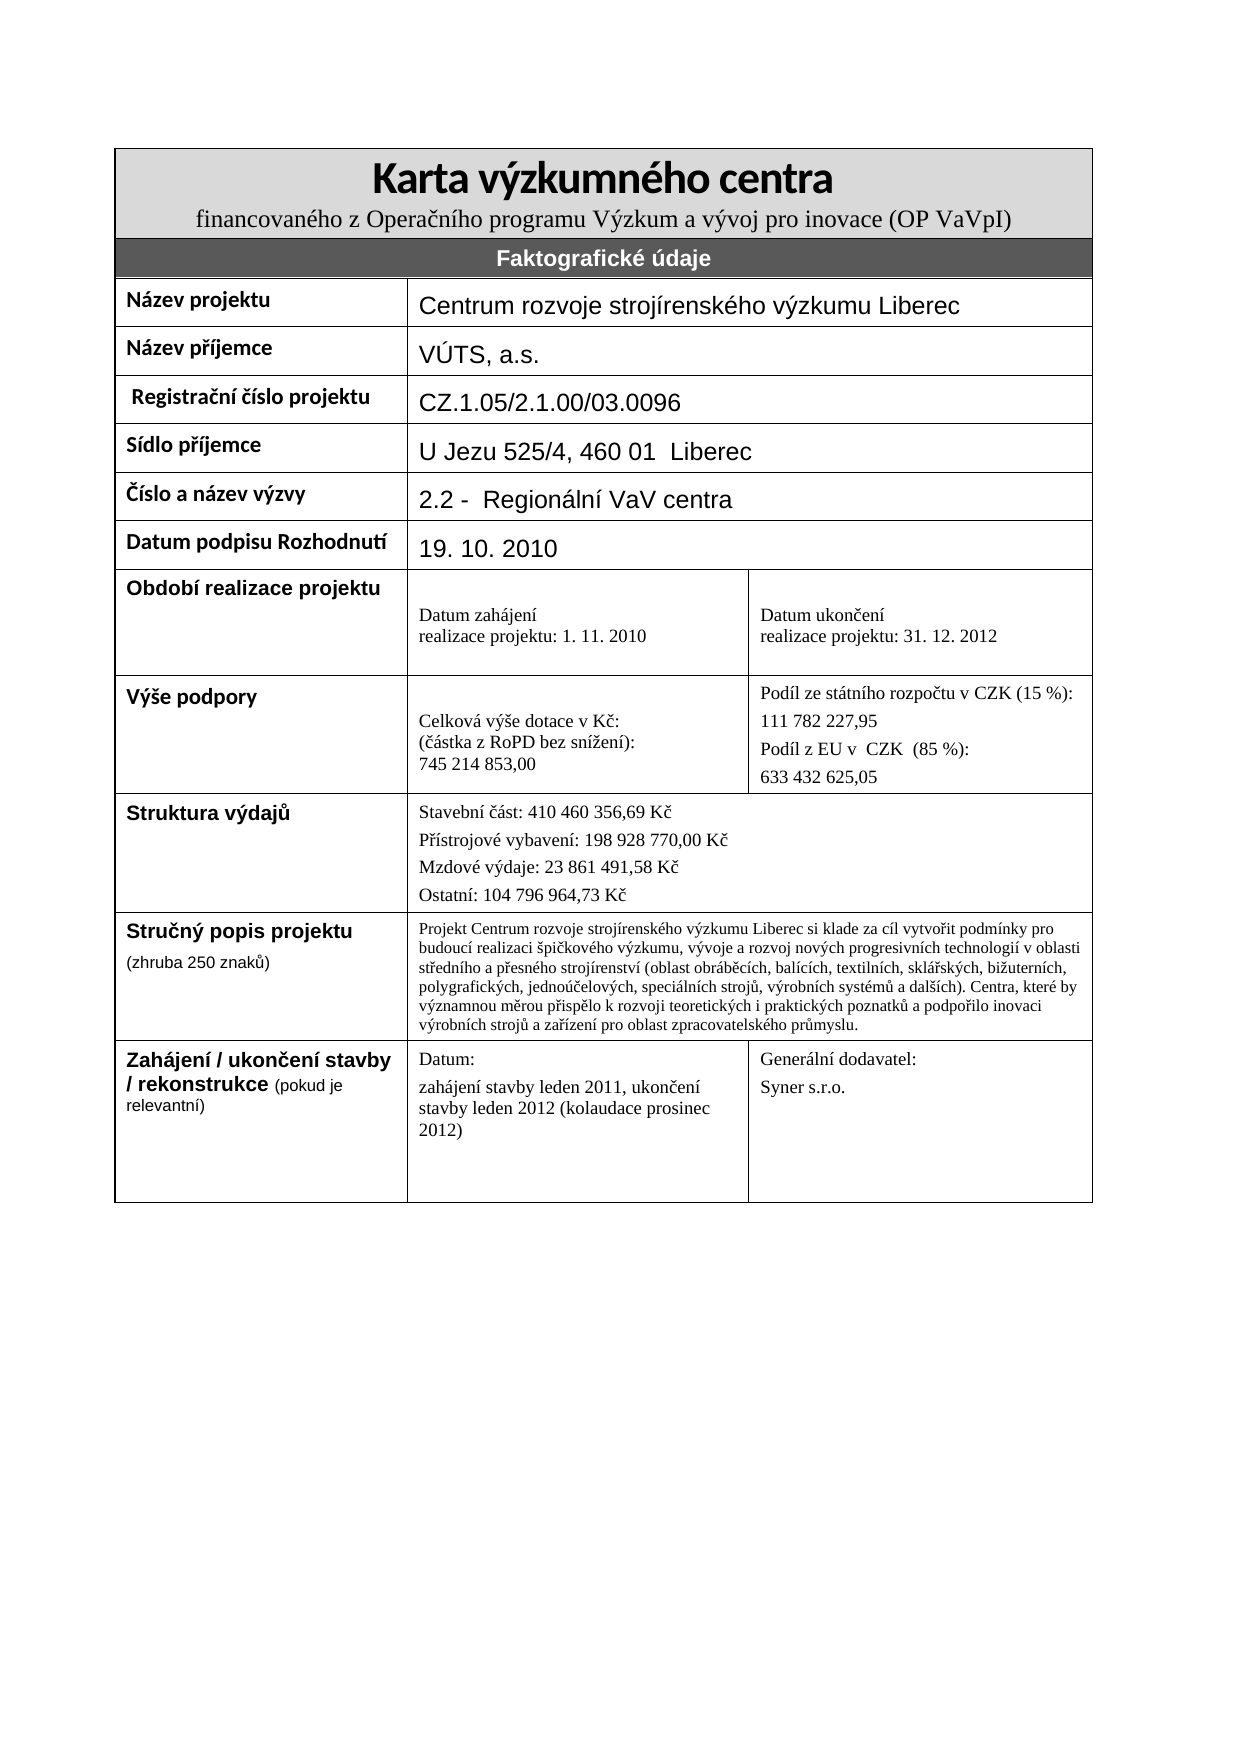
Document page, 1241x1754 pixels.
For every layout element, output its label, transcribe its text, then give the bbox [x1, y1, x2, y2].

table_cell Číslo a název výzvy [116, 473, 407, 520]
table_cell Podíl ze státního rozpočtu v CZK (15 %): 111 782 227,95 Podíl z EU v CZK (85 %): 633 432 625,05 [749, 676, 1092, 793]
table_cell Datum zahájení realizace projektu: 1. 11. 2010 [408, 570, 748, 675]
table_cell Název příjemce [116, 327, 407, 374]
table_cell Faktografické údaje [116, 239, 1092, 277]
table_cell Centrum rozvoje strojírenského výzkumu Liberec [408, 279, 1092, 326]
table_cell Registrační číslo projektu [116, 376, 407, 423]
table_cell Sídlo příjemce [116, 424, 407, 472]
table_cell Datum podpisu Rozhodnutí [116, 521, 407, 569]
table_cell Název projektu [116, 279, 407, 326]
table_cell Projekt Centrum rozvoje strojírenského výzkumu Liberec si klade za cíl vytvořit podmínky pro budoucí realizaci špičkového výzkumu, vývoje a rozvoj nových progresivních technologií v oblasti středního a přesného strojírenství (oblast obráběcích, balících, textilních, sklářských, bižuterních, polygrafických, jednoúčelových, speciálních strojů, výrobních systémů a dalších). Centra, které by významnou měrou přispělo k rozvoji teoretických i praktických poznatků a podpořilo inovaci výrobních strojů a zařízení pro oblast zpracovatelského průmyslu. [408, 913, 1092, 1040]
table_cell Období realizace projektu [116, 570, 407, 675]
table_cell Stručný popis projektu (zhruba 250 znaků) [116, 913, 407, 1040]
table_cell Struktura výdajů [116, 794, 407, 912]
table_cell CZ.1.05/2.1.00/03.0096 [408, 376, 1092, 423]
table_cell U Jezu 525/4, 460 01 Liberec [408, 424, 1092, 472]
table_cell Datum: zahájení stavby leden 2011, ukončení stavby leden 2012 (kolaudace prosinec 2012) [408, 1041, 748, 1202]
table_cell VÚTS, a.s. [408, 327, 1092, 374]
table_cell Zahájení / ukončení stavby / rekonstrukce (pokud je relevantní) [116, 1041, 407, 1202]
table_header Karta výzkumného centra financovaného z Operačního programu Výzkum a vývoj pro inovace (OP VaVpI) [116, 149, 1092, 238]
table_cell 19. 10. 2010 [408, 521, 1092, 569]
table_cell Celková výše dotace v Kč: (částka z RoPD bez snížení): 745 214 853,00 [408, 676, 748, 793]
table_cell Datum ukončení realizace projektu: 31. 12. 2012 [749, 570, 1092, 675]
table_cell 2.2 - Regionální VaV centra [408, 473, 1092, 520]
table_cell Generální dodavatel: Syner s.r.o. [749, 1041, 1092, 1202]
table_cell Stavební část: 410 460 356,69 Kč Přístrojové vybavení: 198 928 770,00 Kč Mzdové výdaje: 23 861 491,58 Kč Ostatní: 104 796 964,73 Kč [408, 794, 1092, 912]
table_cell Výše podpory [116, 676, 407, 793]
